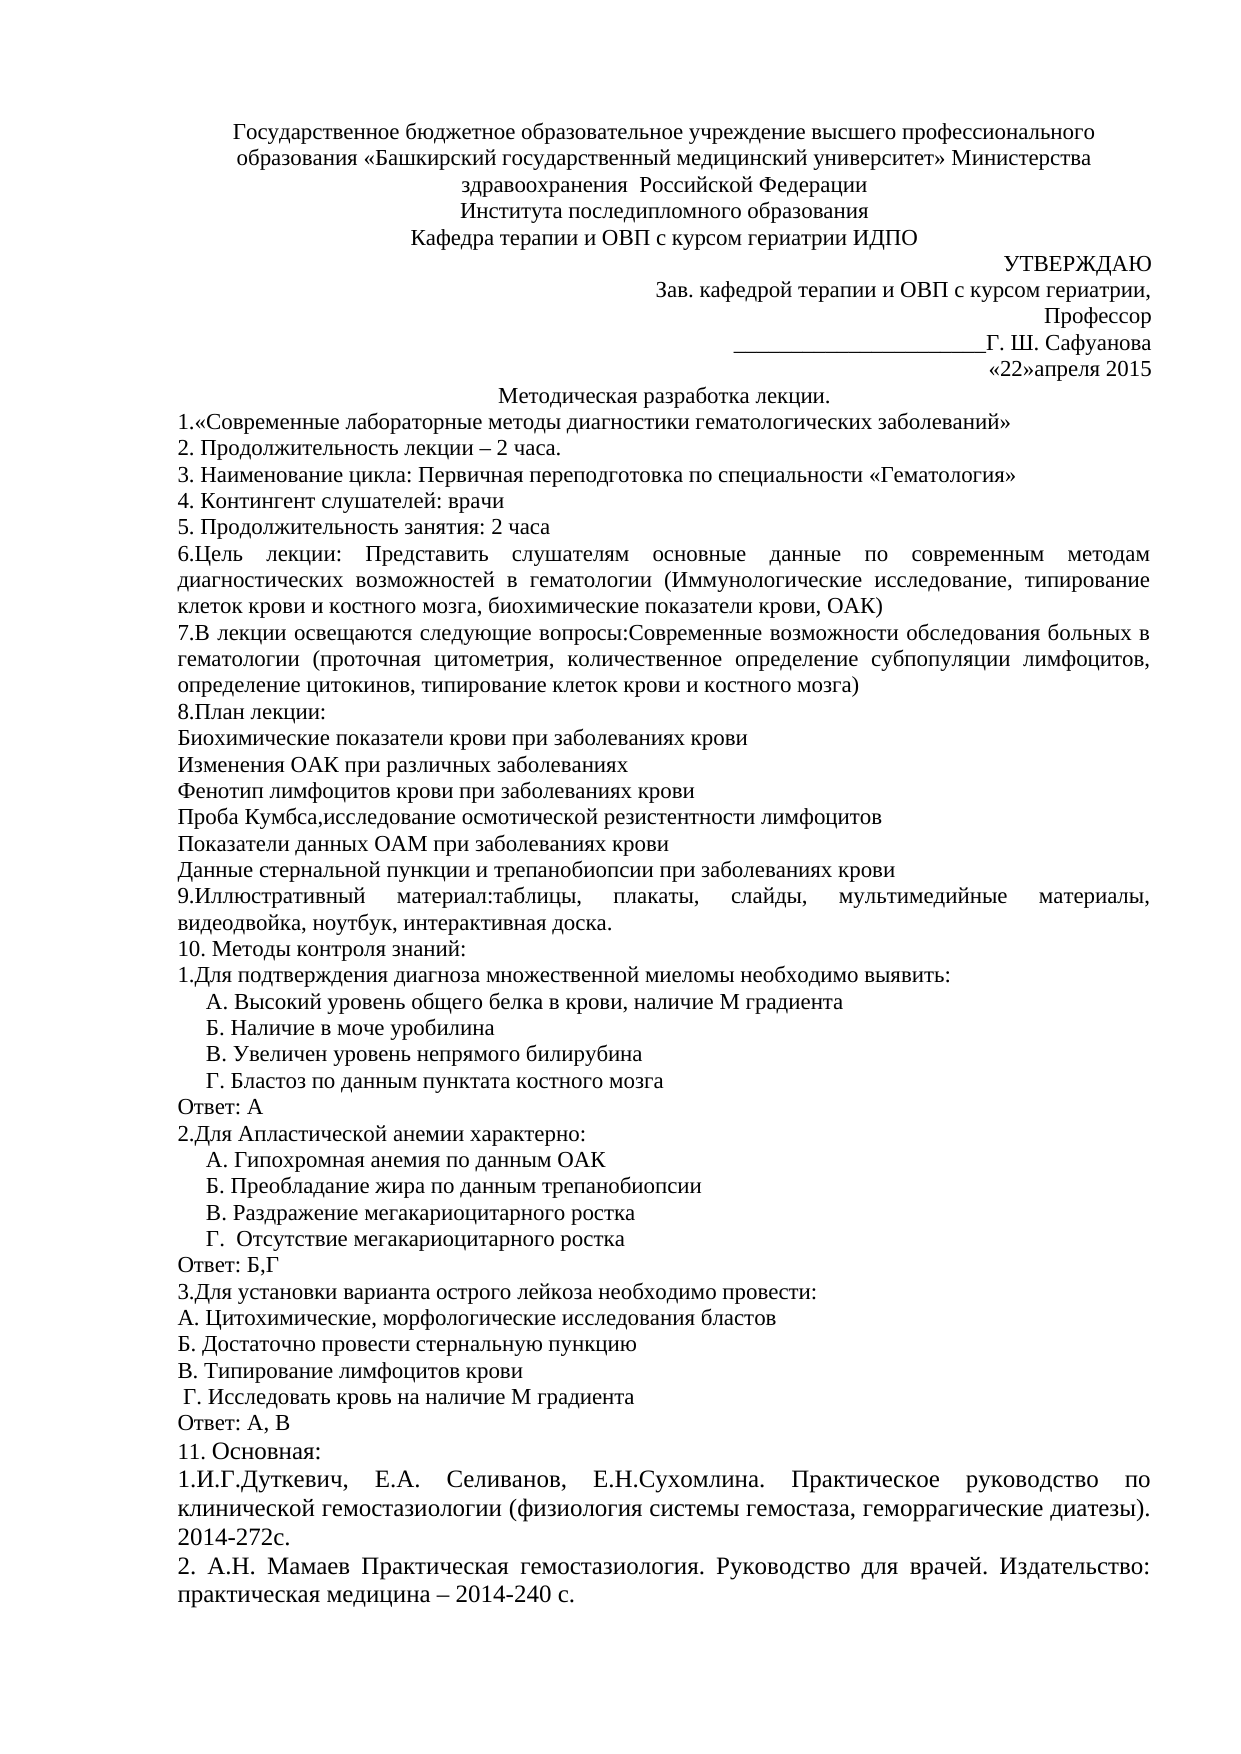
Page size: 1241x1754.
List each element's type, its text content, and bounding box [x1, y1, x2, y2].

text Кафедра терапии и ОВП с курсом гериатрии ИДПО [177, 223, 1152, 250]
text УТВЕРЖДАЮ [177, 250, 1152, 276]
text Г. Отсутствие мегакариоцитарного ростка [177, 1225, 1152, 1251]
text Проба Кумбса,исследование осмотической резистентности лимфоцитов [177, 803, 1152, 830]
text 2. Продолжительность лекции – 2 часа. [177, 434, 1152, 461]
text Ответ: Б,Г [177, 1251, 1152, 1278]
text А. Цитохимические, морфологические исследования бластов [177, 1304, 1152, 1330]
text 3.Для установки варианта острого лейкоза необходимо провести: [177, 1278, 1152, 1304]
text 1.«Современные лабораторные методы диагностики гематологических заболеваний» [177, 408, 1152, 434]
text 7.В лекции освещаются следующие вопросы:Современные возможности обследования больных в гематологии (проточная цитометрия, количественное определение субпопуляции лимфоцитов, определение цитокинов, типирование клеток крови и костного мозга) [177, 619, 1152, 698]
text 5. Продолжительность занятия: 2 часа [177, 513, 1152, 540]
text Методическая разработка лекции. [177, 382, 1152, 408]
text А. Высокий уровень общего белка в крови, наличие М градиента [177, 988, 1152, 1014]
text 4. Контингент слушателей: врачи [177, 487, 1152, 513]
text Показатели данных ОАМ при заболеваниях крови [177, 830, 1152, 856]
text Б. Преобладание жира по данным трепанобиопсии [177, 1172, 1152, 1199]
text 1.И.Г.Дуткевич, Е.А. Селиванов, Е.Н.Сухомлина. Практическое руководство по клинической гемостазиологии (физиология системы гемостаза, геморрагические диатезы). 2014-272с. [177, 1464, 1152, 1551]
text 11. Основная: [177, 1436, 1152, 1464]
text Ответ: А [177, 1093, 1152, 1119]
text Данные стернальной пункции и трепанобиопсии при заболеваниях крови [177, 856, 1152, 882]
text «22»апреля 2015 [177, 355, 1152, 382]
text В. Увеличен уровень непрямого билирубина [177, 1041, 1152, 1067]
text Г. Исследовать кровь на наличие М градиента [177, 1383, 1152, 1409]
text ______________________Г. Ш. Сафуанова [177, 329, 1152, 355]
text А. Гипохромная анемия по данным ОАК [177, 1146, 1152, 1172]
text Зав. кафедрой терапии и ОВП с курсом гериатрии, [177, 276, 1152, 303]
text Биохимические показатели крови при заболеваниях крови [177, 724, 1152, 751]
text Б. Наличие в моче уробилина [177, 1014, 1152, 1041]
text Изменения ОАК при различных заболеваниях [177, 751, 1152, 777]
text Ответ: А, В [177, 1409, 1152, 1436]
text 6.Цель лекции: Представить слушателям основные данные по современным методам диагностических возможностей в гематологии (Иммунологические исследование, типирование клеток крови и костного мозга, биохимические показатели крови, ОАК) [177, 540, 1152, 619]
text 8.План лекции: [177, 698, 1152, 724]
text 10. Методы контроля знаний: [177, 935, 1152, 961]
text Профессор [177, 303, 1152, 329]
text Б. Достаточно провести стернальную пункцию [177, 1330, 1152, 1357]
text Фенотип лимфоцитов крови при заболеваниях крови [177, 777, 1152, 803]
text 1.Для подтверждения диагноза множественной миеломы необходимо выявить: [177, 961, 1152, 988]
text Института последипломного образования [177, 197, 1152, 223]
text В. Раздражение мегакариоцитарного ростка [177, 1199, 1152, 1225]
text В. Типирование лимфоцитов крови [177, 1357, 1152, 1383]
text Г. Бластоз по данным пунктата костного мозга [177, 1067, 1152, 1093]
text Государственное бюджетное образовательное учреждение высшего профессионального образования «Башкирский государственный медицинский университет» Министерства здравоохранения Российской Федерации [177, 118, 1152, 197]
text 2. А.Н. Мамаев Практическая гемостазиология. Руководство для врачей. Издательство: практическая медицина – 2014-240 с. [177, 1551, 1152, 1608]
text 3. Наименование цикла: Первичная переподготовка по специальности «Гематология» [177, 461, 1152, 487]
text 9.Иллюстративный материал:таблицы, плакаты, слайды, мультимедийные материалы, видеодвойка, ноутбук, интерактивная доска. [177, 882, 1152, 935]
text 2.Для Апластической анемии характерно: [177, 1119, 1152, 1146]
